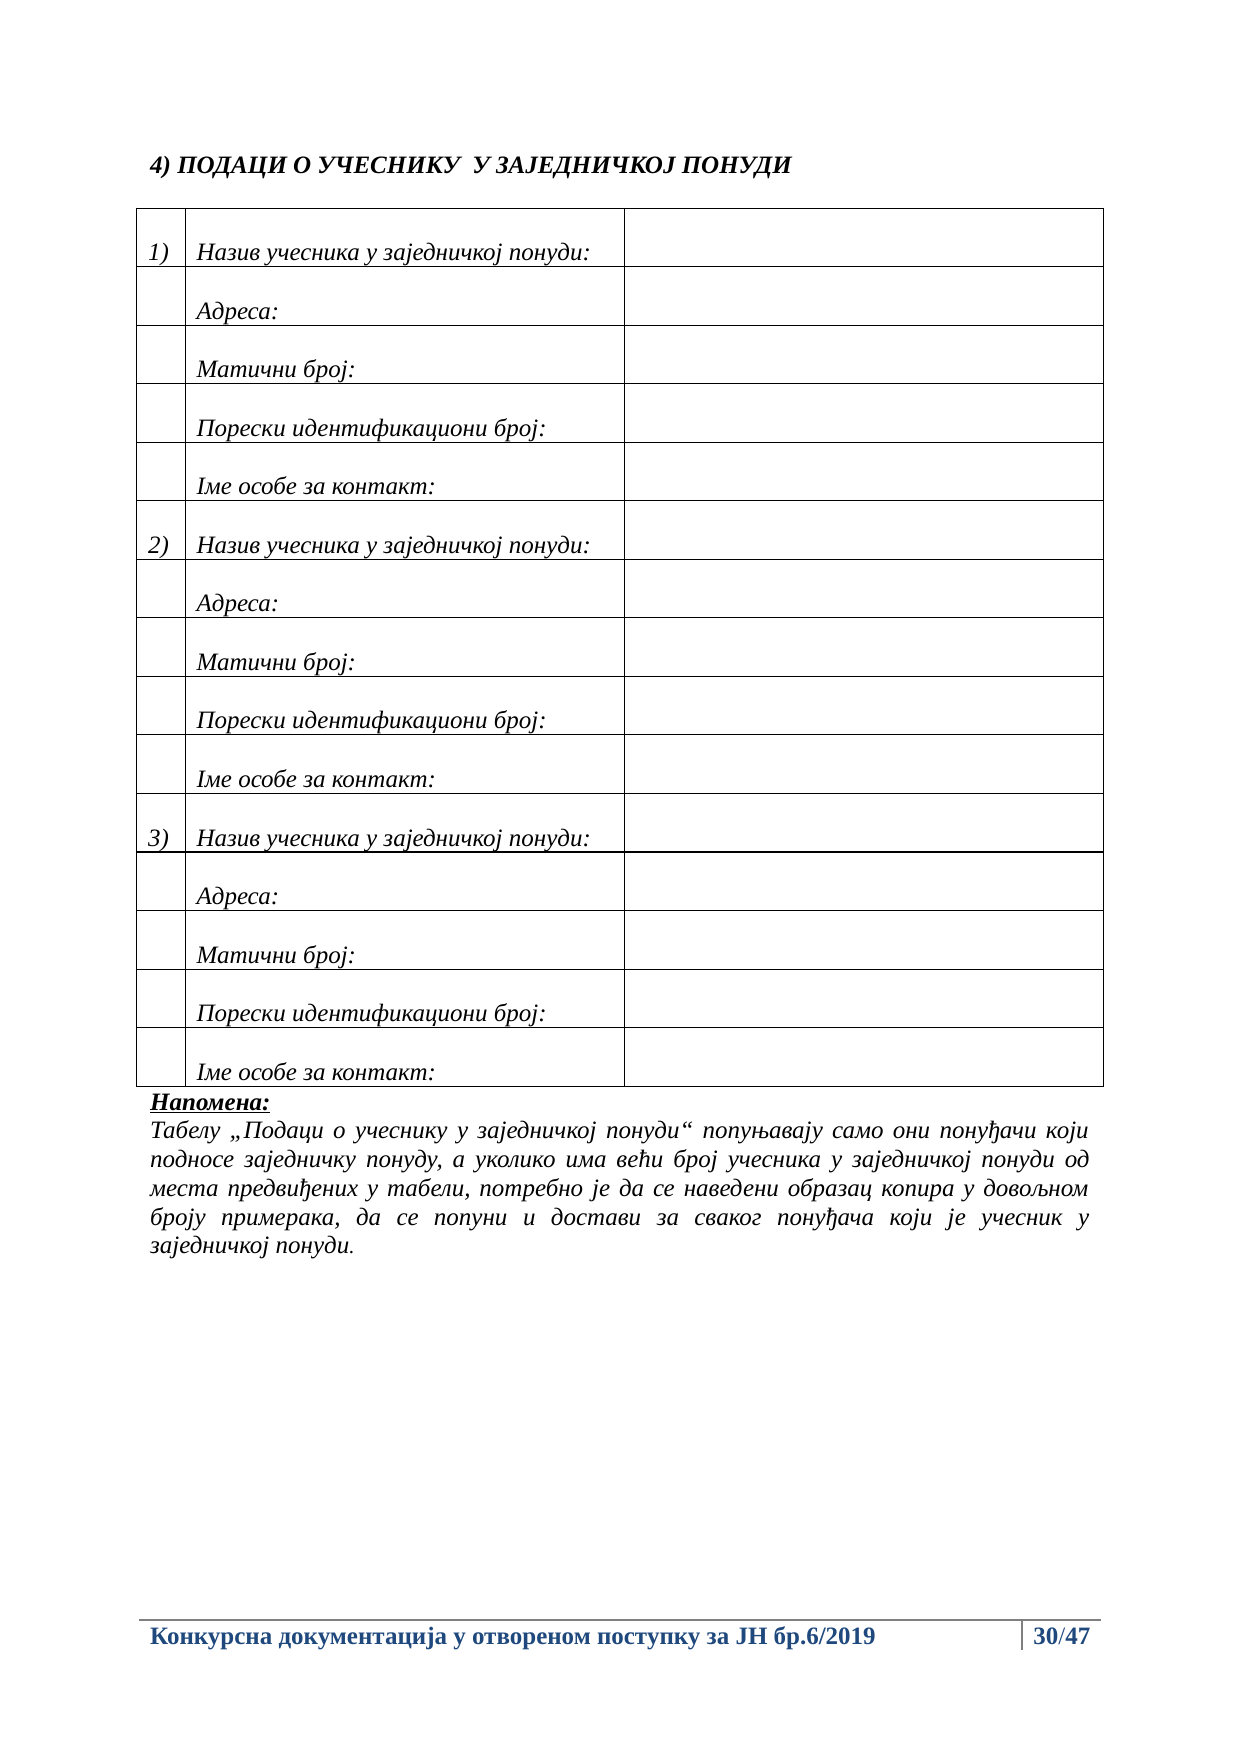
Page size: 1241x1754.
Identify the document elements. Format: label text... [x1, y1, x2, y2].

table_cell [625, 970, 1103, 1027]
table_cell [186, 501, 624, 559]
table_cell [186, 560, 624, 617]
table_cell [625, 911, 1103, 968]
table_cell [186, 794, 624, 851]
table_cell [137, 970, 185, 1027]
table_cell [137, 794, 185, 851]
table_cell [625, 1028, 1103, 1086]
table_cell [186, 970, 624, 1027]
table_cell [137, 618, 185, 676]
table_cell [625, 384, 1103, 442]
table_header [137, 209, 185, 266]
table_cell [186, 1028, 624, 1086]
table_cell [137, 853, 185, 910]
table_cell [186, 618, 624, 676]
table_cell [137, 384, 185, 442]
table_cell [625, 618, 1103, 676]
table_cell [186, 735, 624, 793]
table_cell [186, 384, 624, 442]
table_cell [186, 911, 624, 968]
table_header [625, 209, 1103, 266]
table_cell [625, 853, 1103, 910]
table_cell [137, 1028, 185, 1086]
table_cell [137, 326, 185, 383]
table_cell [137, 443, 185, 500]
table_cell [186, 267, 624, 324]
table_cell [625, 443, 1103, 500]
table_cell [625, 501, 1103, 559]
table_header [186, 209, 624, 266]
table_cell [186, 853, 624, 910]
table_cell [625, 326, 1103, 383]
text Напомена: [150, 1087, 1090, 1115]
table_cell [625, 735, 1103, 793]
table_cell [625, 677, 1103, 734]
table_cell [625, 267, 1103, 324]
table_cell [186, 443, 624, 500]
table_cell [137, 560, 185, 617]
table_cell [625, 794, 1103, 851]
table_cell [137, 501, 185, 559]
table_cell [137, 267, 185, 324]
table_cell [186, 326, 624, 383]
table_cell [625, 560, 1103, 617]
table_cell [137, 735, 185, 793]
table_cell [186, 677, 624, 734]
text 4) ПОДАЦИ О УЧЕСНИКУ У ЗАЈЕДНИЧКОЈ ПОНУДИ [150, 150, 1090, 179]
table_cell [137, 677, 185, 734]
text Табелу „Подаци о учеснику у заједничкој понуди“ попуњавају само они понуђачи који подносе заједничку понуду, а уколико има већи број учесника у заједничкој понуди од места предвиђених у табели, потребно је да се наведени образац копира у довољном броју примерака, да се попуни и достави за сваког понуђача који је учесник у заједничкој понуди. [150, 1115, 1090, 1259]
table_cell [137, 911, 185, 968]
